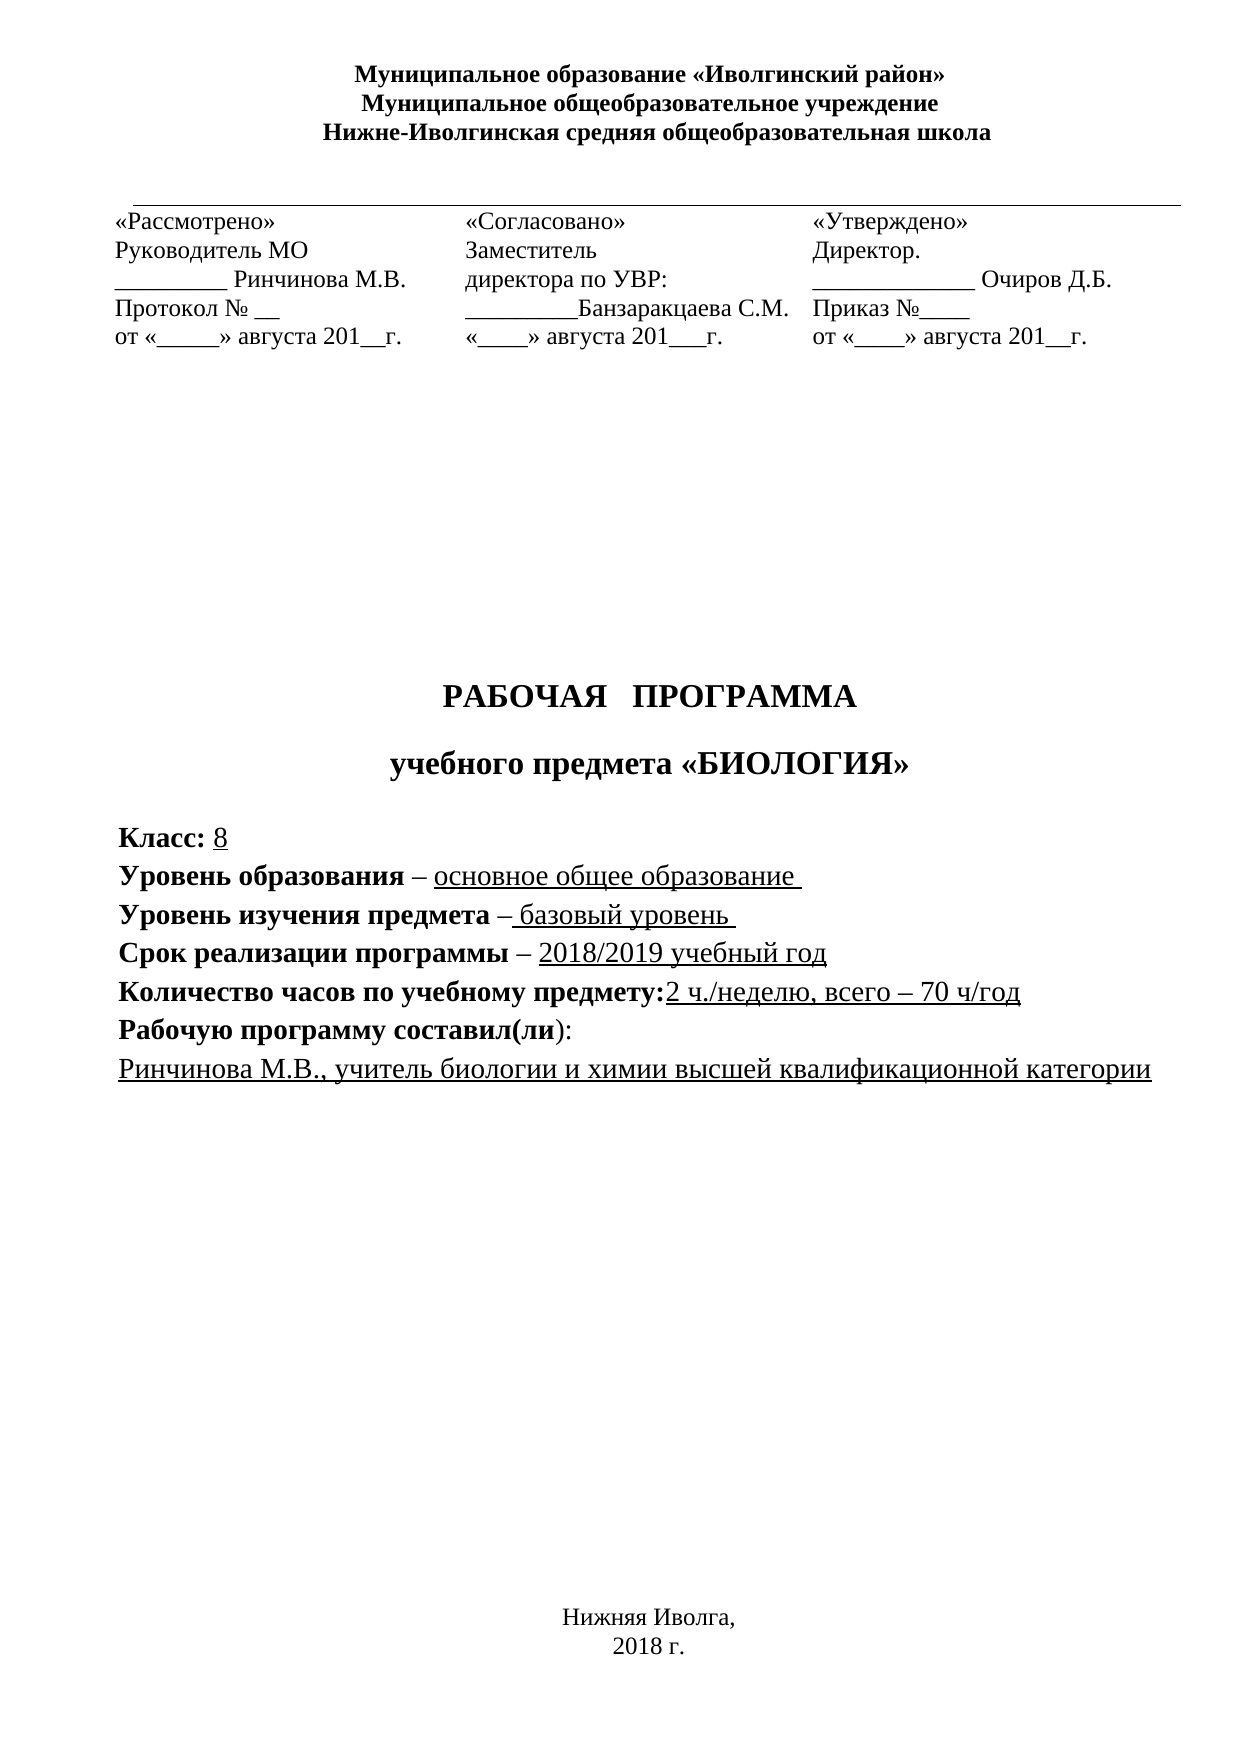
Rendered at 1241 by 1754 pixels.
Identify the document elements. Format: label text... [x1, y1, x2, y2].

text Рабочую программу составил(ли): [118, 1012, 1181, 1046]
text Срок реализации программы – 2018/2019 учебный год [118, 935, 1181, 969]
text Ринчинова М.В., учитель биологии и химии высшей квалификационной категории [118, 1051, 1181, 1084]
text 2018 г. [118, 1631, 1179, 1660]
text Количество часов по учебному предмету:2 ч./неделю, всего – 70 ч/год [118, 974, 1181, 1007]
table_header «Рассмотрено» Руководитель МО _________ Ринчинова М.В. Протокол № __ от «_____» августа 201__г. [103, 206, 454, 379]
text Уровень образования – основное общее образование [118, 858, 1181, 892]
text Класс: 8 [118, 820, 1181, 853]
text Нижняя Иволга, [118, 1602, 1179, 1631]
text Нижне-Иволгинская средняя общеобразовательная школа [133, 117, 1181, 145]
text учебного предмета «БИОЛОГИЯ» [118, 743, 1181, 781]
text Уровень изучения предмета – базовый уровень [118, 897, 1181, 930]
text Муниципальное общеобразовательное учреждение [118, 88, 1181, 117]
table_header «Утверждено» Директор. _____________ Очиров Д.Б. Приказ №____ от «____» августа 201__г. [801, 206, 1148, 379]
text РАБОЧАЯ ПРОГРАММА [118, 676, 1181, 714]
text Муниципальное образование «Иволгинский район» [118, 59, 1181, 88]
table_header «Согласовано» Заместитель директора по УВР: _________Банзаракцаева С.М. «____» августа 201___г. [454, 206, 801, 379]
